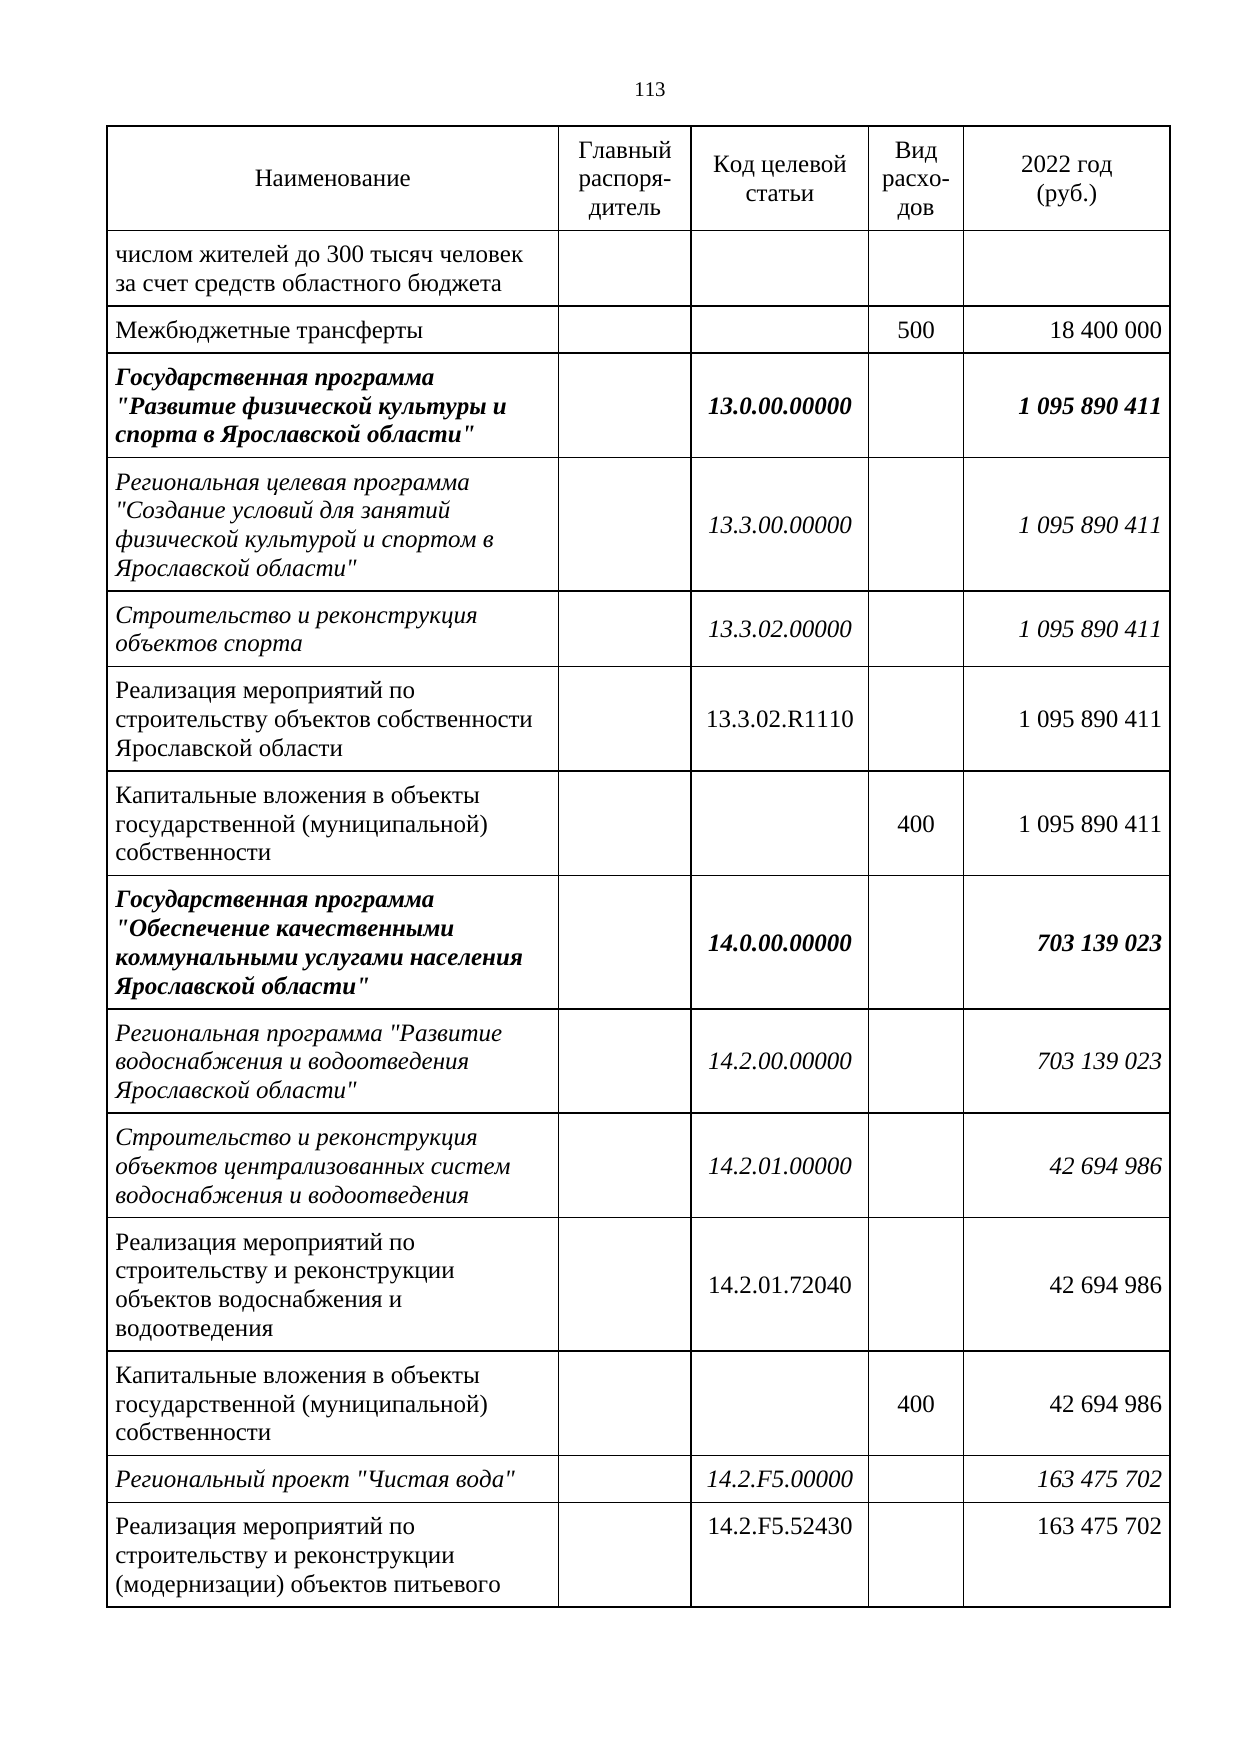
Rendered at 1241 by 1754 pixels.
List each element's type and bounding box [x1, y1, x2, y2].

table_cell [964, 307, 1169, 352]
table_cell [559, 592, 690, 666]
table_header [108, 127, 558, 229]
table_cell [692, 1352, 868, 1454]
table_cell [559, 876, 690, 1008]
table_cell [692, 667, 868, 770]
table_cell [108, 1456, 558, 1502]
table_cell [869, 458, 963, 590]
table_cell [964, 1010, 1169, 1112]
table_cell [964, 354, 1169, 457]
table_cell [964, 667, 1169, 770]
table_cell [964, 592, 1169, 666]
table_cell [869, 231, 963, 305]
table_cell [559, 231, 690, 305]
table_header [964, 127, 1169, 229]
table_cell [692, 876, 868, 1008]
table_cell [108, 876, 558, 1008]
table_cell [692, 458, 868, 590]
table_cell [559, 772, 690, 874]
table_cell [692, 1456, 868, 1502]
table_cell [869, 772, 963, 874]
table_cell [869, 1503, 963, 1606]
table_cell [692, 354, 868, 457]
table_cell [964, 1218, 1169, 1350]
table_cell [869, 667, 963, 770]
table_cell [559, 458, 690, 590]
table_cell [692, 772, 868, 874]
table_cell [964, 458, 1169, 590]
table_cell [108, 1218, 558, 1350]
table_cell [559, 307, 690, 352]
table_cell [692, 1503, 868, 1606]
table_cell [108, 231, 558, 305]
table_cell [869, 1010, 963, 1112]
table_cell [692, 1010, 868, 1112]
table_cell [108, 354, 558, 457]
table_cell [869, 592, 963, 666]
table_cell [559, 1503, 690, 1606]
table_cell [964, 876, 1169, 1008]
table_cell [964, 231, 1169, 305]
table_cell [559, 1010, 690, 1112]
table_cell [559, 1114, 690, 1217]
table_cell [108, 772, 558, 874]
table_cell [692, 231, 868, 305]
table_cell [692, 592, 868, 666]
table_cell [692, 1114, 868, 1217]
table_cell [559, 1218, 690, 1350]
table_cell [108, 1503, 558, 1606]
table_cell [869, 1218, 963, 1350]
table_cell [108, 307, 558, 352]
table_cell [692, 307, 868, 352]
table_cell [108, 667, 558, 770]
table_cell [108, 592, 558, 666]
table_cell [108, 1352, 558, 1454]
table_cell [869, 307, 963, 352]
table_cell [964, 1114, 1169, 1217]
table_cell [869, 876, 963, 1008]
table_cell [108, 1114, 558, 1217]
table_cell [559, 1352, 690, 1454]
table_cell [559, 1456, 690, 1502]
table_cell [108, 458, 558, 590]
table_header [559, 127, 690, 229]
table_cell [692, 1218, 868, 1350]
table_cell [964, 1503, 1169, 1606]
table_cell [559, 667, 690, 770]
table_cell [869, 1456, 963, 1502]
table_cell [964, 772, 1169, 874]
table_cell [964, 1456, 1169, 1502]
table_header [869, 127, 963, 229]
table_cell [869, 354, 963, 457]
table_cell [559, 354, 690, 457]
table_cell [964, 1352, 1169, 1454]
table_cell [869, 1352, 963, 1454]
table_header [692, 127, 868, 229]
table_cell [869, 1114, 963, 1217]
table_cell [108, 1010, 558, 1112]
